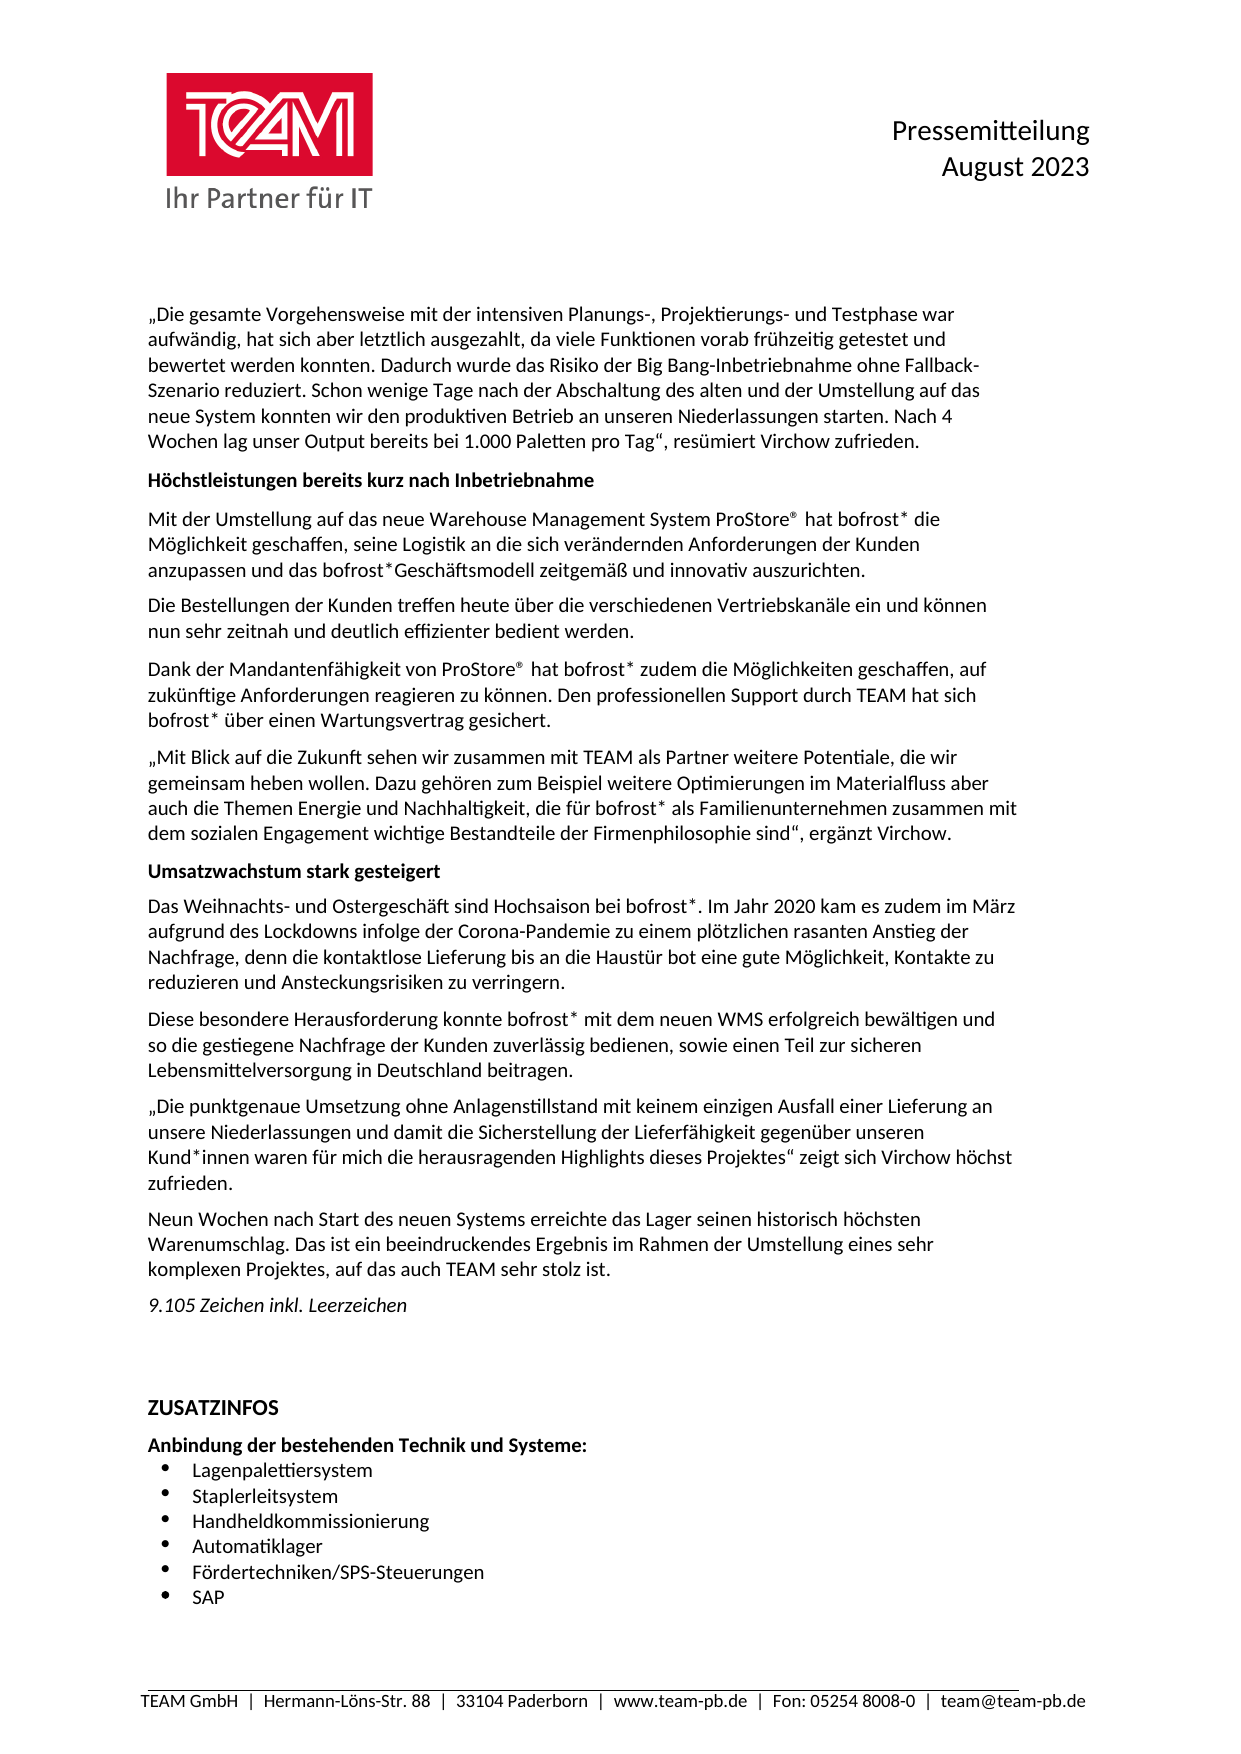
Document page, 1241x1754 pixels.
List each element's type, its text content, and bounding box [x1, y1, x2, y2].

text Höchstleistungen bereits kurz nach Inbetriebnahme [148, 467, 1019, 493]
text Die Bestellungen der Kunden treffen heute über die verschiedenen Vertriebskanäle ein und können nun sehr zeitnah und deutlich effizienter bedient werden. [148, 592, 1019, 643]
text Umsatzwachstum stark gesteigert [148, 858, 1019, 883]
text „Die punktgenaue Umsetzung ohne Anlagenstillstand mit keinem einzigen Ausfall einer Lieferung an unsere Niederlassungen und damit die Sicherstellung der Lieferfähigkeit gegenüber unseren Kund*innen waren für mich die herausragenden Highlights dieses Projektes“ zeigt sich Virchow höchst zufrieden. [148, 1093, 1019, 1195]
list Automatiklager [162, 1534, 1019, 1559]
text Das Weihnachts- und Ostergeschäft sind Hochsaison bei bofrost*. Im Jahr 2020 kam es zudem im März aufgrund des Lockdowns infolge der Corona-Pandemie zu einem plötzlichen rasanten Anstieg der Nachfrage, denn die kontaktlose Lieferung bis an die Haustür bot eine gute Möglichkeit, Kontakte zu reduzieren und Ansteckungsrisiken zu verringern. [148, 893, 1019, 995]
text Diese besondere Herausforderung konnte bofrost* mit dem neuen WMS erfolgreich bewältigen und so die gestiegene Nachfrage der Kunden zuverlässig bedienen, sowie einen Teil zur sicheren Lebensmittelversorgung in Deutschland beitragen. [148, 1007, 1019, 1083]
text ZUSATZINFOS [148, 1393, 1019, 1421]
text 9.105 Zeichen inkl. Leerzeichen [148, 1293, 1019, 1318]
text Dank der Mandantenfähigkeit von ProStore® hat bofrost* zudem die Möglichkeiten geschaffen, auf zukünftige Anforderungen reagieren zu können. Den professionellen Support durch TEAM hat sich bofrost* über einen Wartungsvertrag gesichert. [148, 656, 1019, 733]
list Staplerleitsystem [162, 1483, 1019, 1508]
text „Die gesamte Vorgehensweise mit der intensiven Planungs-, Projektierungs- und Testphase war aufwändig, hat sich aber letztlich ausgezahlt, da viele Funktionen vorab frühzeitig getestet und bewertet werden konnten. Dadurch wurde das Risiko der Big Bang-Inbetriebnahme ohne Fallback-Szenario reduziert. Schon wenige Tage nach der Abschaltung des alten und der Umstellung auf das neue System konnten wir den produktiven Betrieb an unseren Niederlassungen starten. Nach 4 Wochen lag unser Output bereits bei 1.000 Paletten pro Tag“, resümiert Virchow zufrieden. [148, 301, 1019, 454]
list Lagenpalettiersystem [162, 1457, 1019, 1483]
text Neun Wochen nach Start des neuen Systems erreichte das Lager seinen historisch höchsten Warenumschlag. Das ist ein beeindruckendes Ergebnis im Rahmen der Umstellung eines sehr komplexen Projektes, auf das auch TEAM sehr stolz ist. [148, 1206, 1019, 1282]
text Anbindung der bestehenden Technik und Systeme: [148, 1432, 1019, 1457]
list Handheldkommissionierung [162, 1508, 1019, 1534]
list Fördertechniken/SPS-Steuerungen [162, 1559, 1019, 1584]
text „Mit Blick auf die Zukunft sehen wir zusammen mit TEAM als Partner weitere Potentiale, die wir gemeinsam heben wollen. Dazu gehören zum Beispiel weitere Optimierungen im Materialfluss aber auch die Themen Energie und Nachhaltigkeit, die für bofrost* als Familienunternehmen zusammen mit dem sozialen Engagement wichtige Bestandteile der Firmenphilosophie sind“, ergänzt Virchow. [148, 744, 1019, 846]
picture [166, 73, 373, 208]
list SAP [162, 1584, 1019, 1610]
text Mit der Umstellung auf das neue Warehouse Management System ProStore® hat bofrost* die Möglichkeit geschaffen, seine Logistik an die sich verändernden Anforderungen der Kunden anzupassen und das bofrost*Geschäftsmodell zeitgemäß und innovativ auszurichten. [148, 506, 1019, 582]
